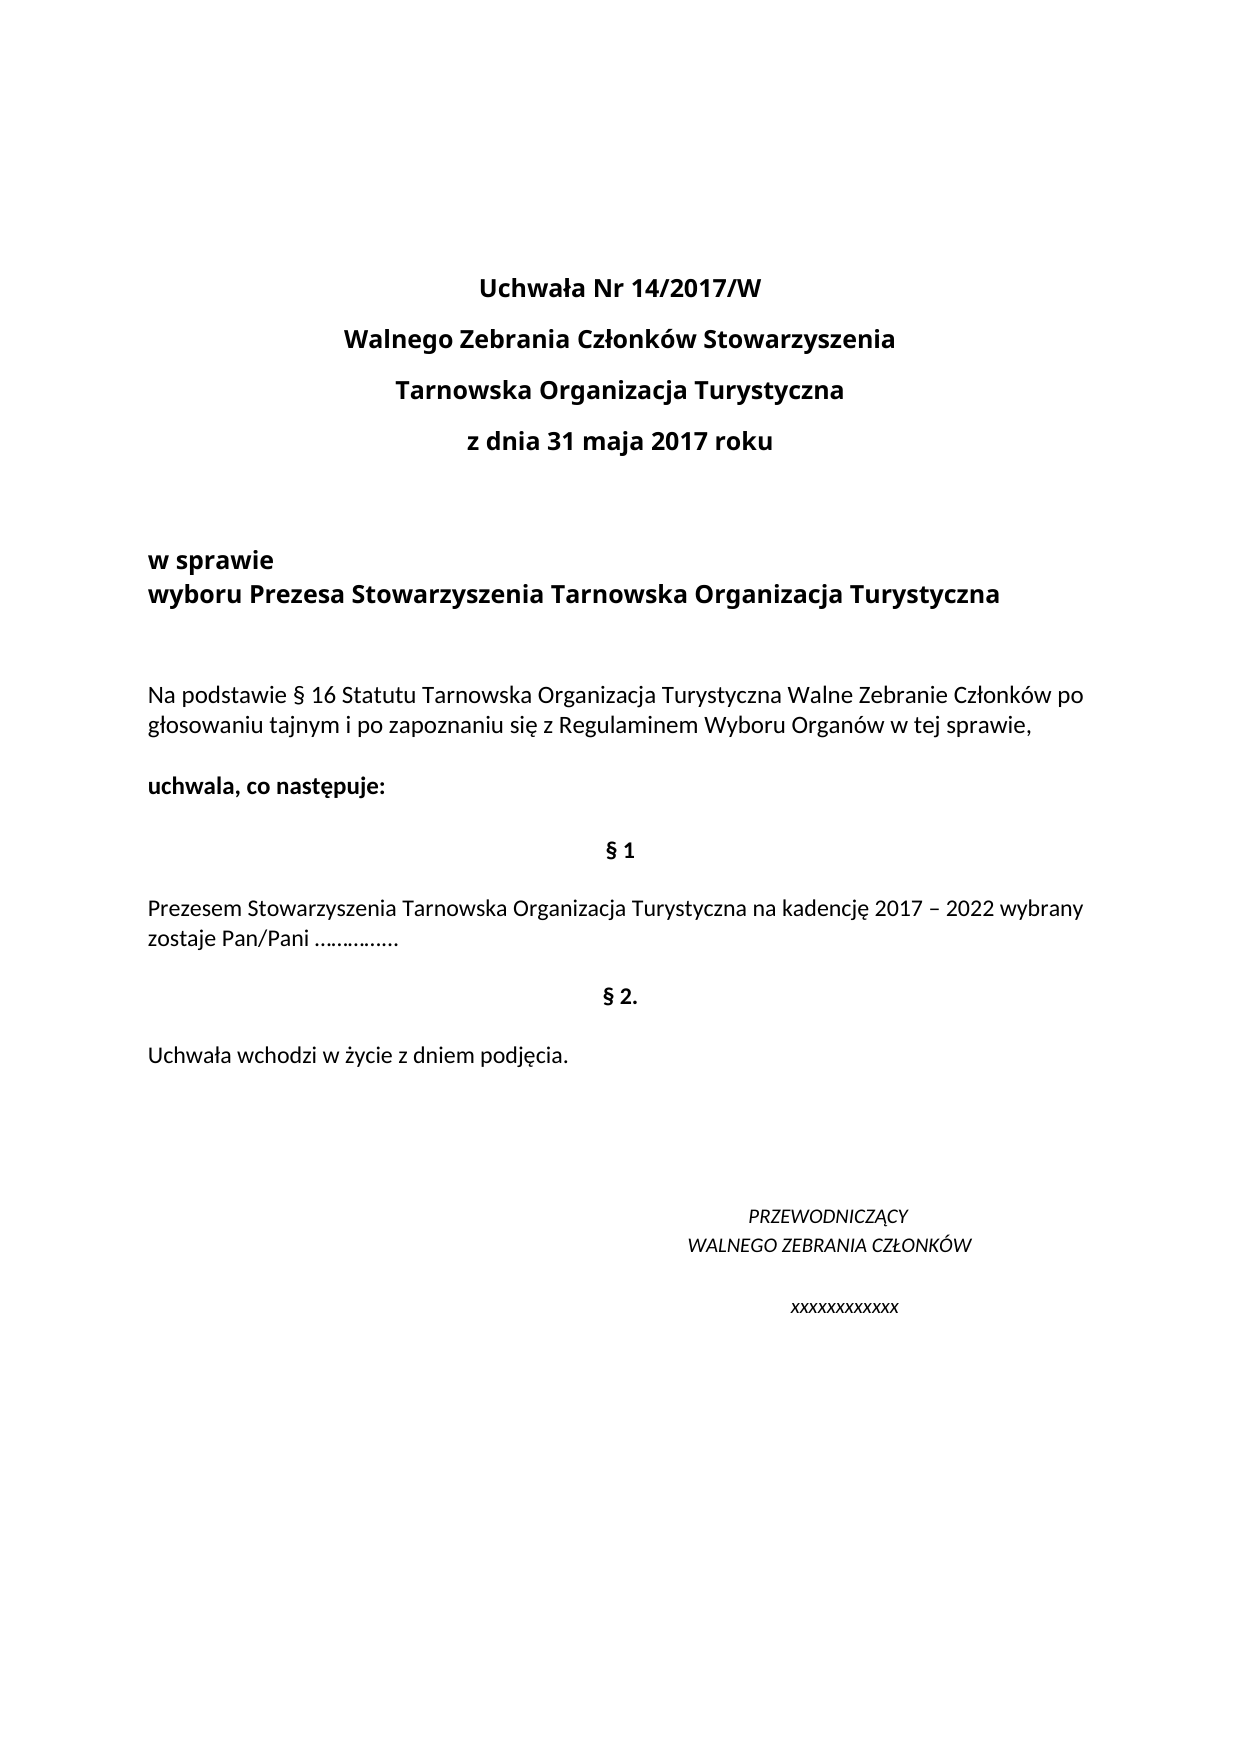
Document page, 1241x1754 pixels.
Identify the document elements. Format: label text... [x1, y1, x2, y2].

text § 2. [148, 981, 1092, 1011]
text Uchwała wchodzi w życie z dniem podjęcia. [148, 1040, 1092, 1069]
text Uchwała Nr 14/2017/W [148, 270, 1092, 304]
text § 1 [148, 835, 1092, 864]
text Prezesem Stowarzyszenia Tarnowska Organizacja Turystyczna na kadencję 2017 – 2022 wybrany zostaje Pan/Pani …………... [148, 893, 1092, 952]
text uchwala, co następuje: [148, 770, 1092, 801]
text w sprawie [148, 542, 1092, 577]
text wyboru Prezesa Stowarzyszenia Tarnowska Organizacja Turystyczna [148, 577, 1092, 611]
text Walnego Zebrania Członków Stowarzyszenia [148, 321, 1092, 355]
text Tarnowska Organizacja Turystyczna [148, 372, 1092, 406]
text xxxxxxxxxxxx [148, 1293, 1092, 1319]
text PRZEWODNICZĄCY [148, 1203, 1092, 1229]
text z dnia 31 maja 2017 roku [148, 423, 1092, 457]
text WALNEGO ZEBRANIA CZŁONKÓW [148, 1232, 1092, 1258]
text Na podstawie § 16 Statutu Tarnowska Organizacja Turystyczna Walne Zebranie Członków po głosowaniu tajnym i po zapoznaniu się z Regulaminem Wyboru Organów w tej sprawie, [148, 679, 1092, 740]
